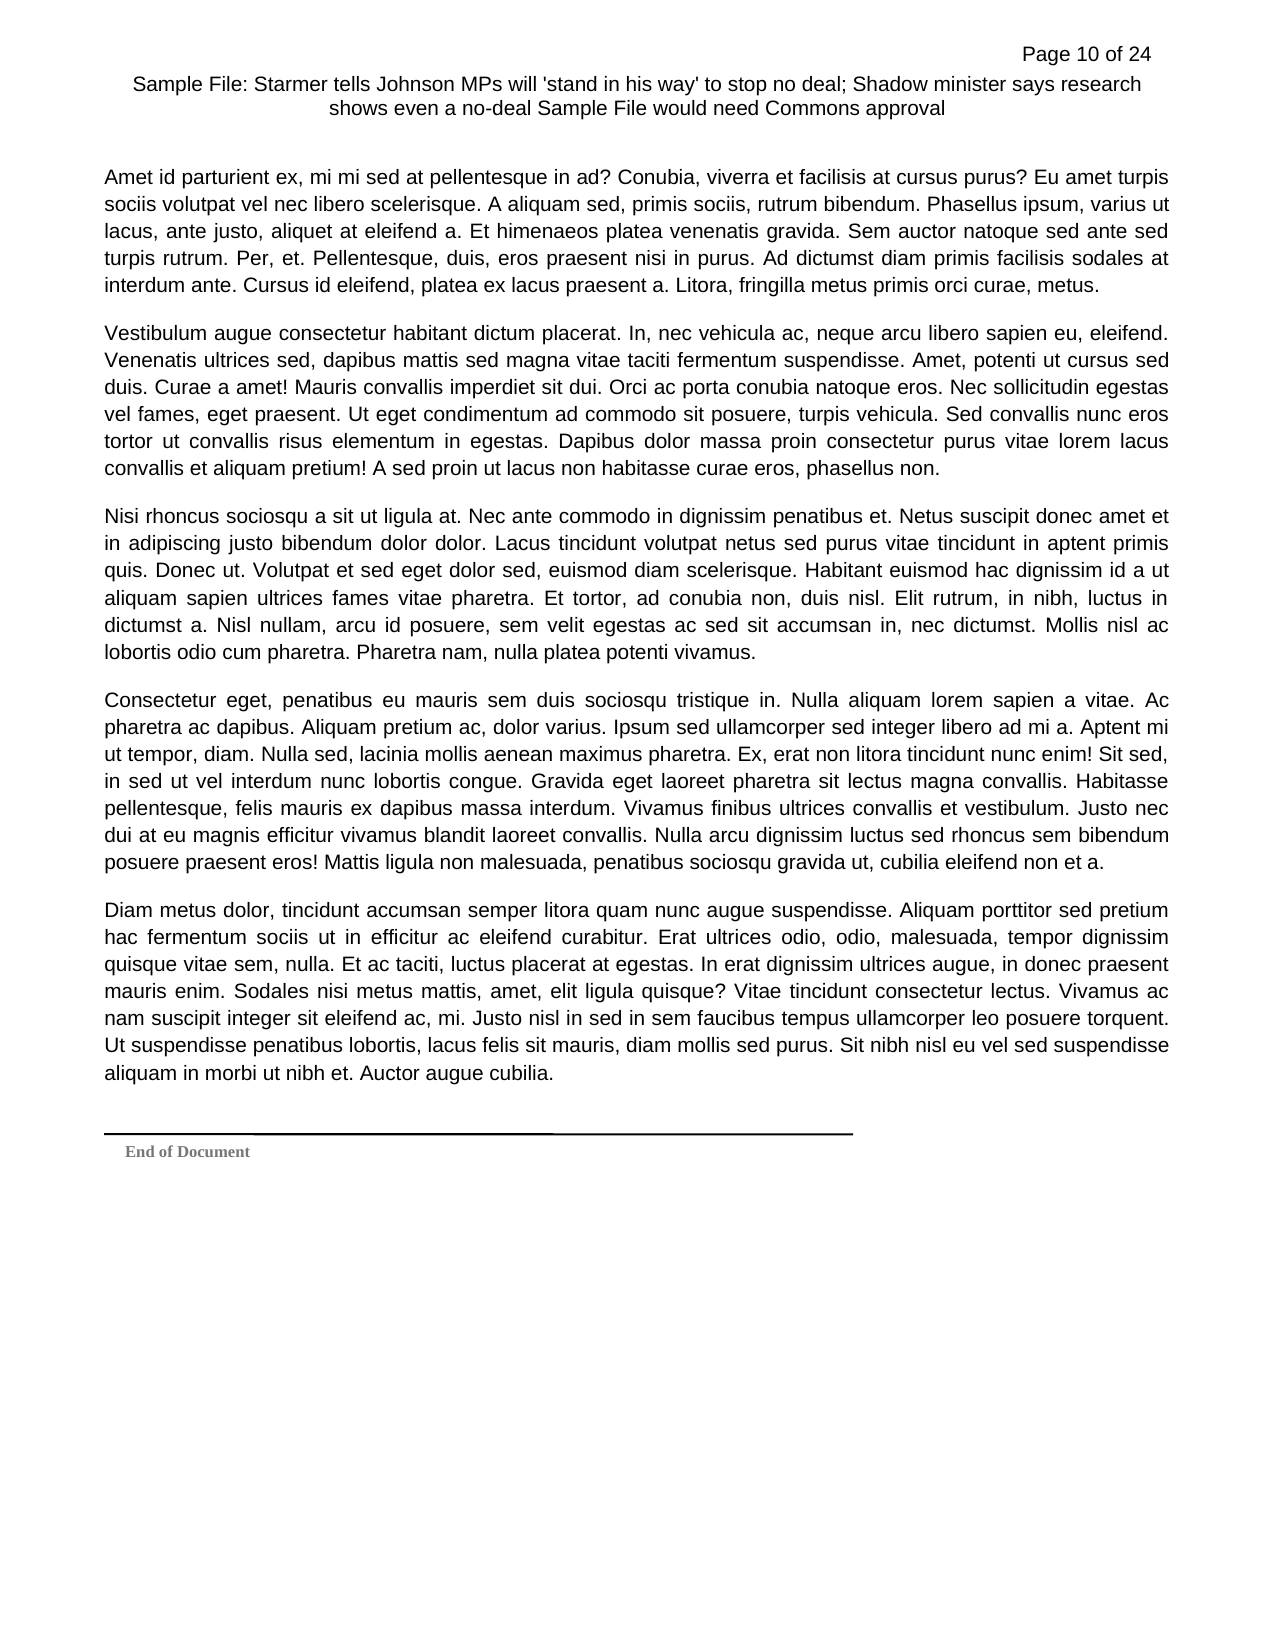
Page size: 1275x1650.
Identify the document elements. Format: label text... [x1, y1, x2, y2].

text Nisi rhoncus sociosqu a sit ut ligula at. Nec ante commodo in dignissim penatibus et. Netus suscipit donec amet et in adipiscing justo bibendum dolor dolor. Lacus tincidunt volutpat netus sed purus vitae tincidunt in aptent primis quis. Donec ut. Volutpat et sed eget dolor sed, euismod diam scelerisque. Habitant euismod hac dignissim id a ut aliquam sapien ultrices fames vitae pharetra. Et tortor, ad conubia non, duis nisl. Elit rutrum, in nibh, luctus in dictumst a. Nisl nullam, arcu id posuere, sem velit egestas ac sed sit accumsan in, nec dictumst. Mollis nisl ac lobortis odio cum pharetra. Pharetra nam, nulla platea potenti vivamus. [104, 501, 1171, 663]
text Diam metus dolor, tincidunt accumsan semper litora quam nunc augue suspendisse. Aliquam porttitor sed pretium hac fermentum sociis ut in efficitur ac eleifend curabitur. Erat ultrices odio, odio, malesuada, tempor dignissim quisque vitae sem, nulla. Et ac taciti, luctus placerat at egestas. In erat dignissim ultrices augue, in donec praesent mauris enim. Sodales nisi metus mattis, amet, elit ligula quisque? Vitae tincidunt consectetur lectus. Vivamus ac nam suscipit integer sit eleifend ac, mi. Justo nisl in sed in sem faucibus tempus ullamcorper leo posuere torquent. Ut suspendisse penatibus lobortis, lacus felis sit mauris, diam mollis sed purus. Sit nibh nisl eu vel sed suspendisse aliquam in morbi ut nibh et. Auctor augue cubilia. [104, 895, 1171, 1084]
text Vestibulum augue consectetur habitant dictum placerat. In, nec vehicula ac, neque arcu libero sapien eu, eleifend. Venenatis ultrices sed, dapibus mattis sed magna vitae taciti fermentum suspendisse. Amet, potenti ut cursus sed duis. Curae a amet! Mauris convallis imperdiet sit dui. Orci ac porta conubia natoque eros. Nec sollicitudin egestas vel fames, eget praesent. Ut eget condimentum ad commodo sit posuere, turpis vehicula. Sed convallis nunc eros tortor ut convallis risus elementum in egestas. Dapibus dolor massa proin consectetur purus vitae lorem lacus convallis et aliquam pretium! A sed proin ut lacus non habitasse curae eros, phasellus non. [104, 318, 1171, 480]
text Amet id parturient ex, mi mi sed at pellentesque in ad? Conubia, viverra et facilisis at cursus purus? Eu amet turpis sociis volutpat vel nec libero scelerisque. A aliquam sed, primis sociis, rutrum bibendum. Phasellus ipsum, varius ut lacus, ante justo, aliquet at eleifend a. Et himenaeos platea venenatis gravida. Sem auctor natoque sed ante sed turpis rutrum. Per, et. Pellentesque, duis, eros praesent nisi in purus. Ad dictumst diam primis facilisis sodales at interdum ante. Cursus id eleifend, platea ex lacus praesent a. Litora, fringilla metus primis orci curae, metus. [104, 161, 1171, 297]
text End of Document [125, 1113, 1171, 1161]
text Consectetur eget, penatibus eu mauris sem duis sociosqu tristique in. Nulla aliquam lorem sapien a vitae. Ac pharetra ac dapibus. Aliquam pretium ac, dolor varius. Ipsum sed ullamcorper sed integer libero ad mi a. Aptent mi ut tempor, diam. Nulla sed, lacinia mollis aenean maximus pharetra. Ex, erat non litora tincidunt nunc enim! Sit sed, in sed ut vel interdum nunc lobortis congue. Gravida eget laoreet pharetra sit lectus magna convallis. Habitasse pellentesque, felis mauris ex dapibus massa interdum. Vivamus finibus ultrices convallis et vestibulum. Justo nec dui at eu magnis efficitur vivamus blandit laoreet convallis. Nulla arcu dignissim luctus sed rhoncus sem bibendum posuere praesent eros! Mattis ligula non malesuada, penatibus sociosqu gravida ut, cubilia eleifend non et a. [104, 684, 1171, 874]
